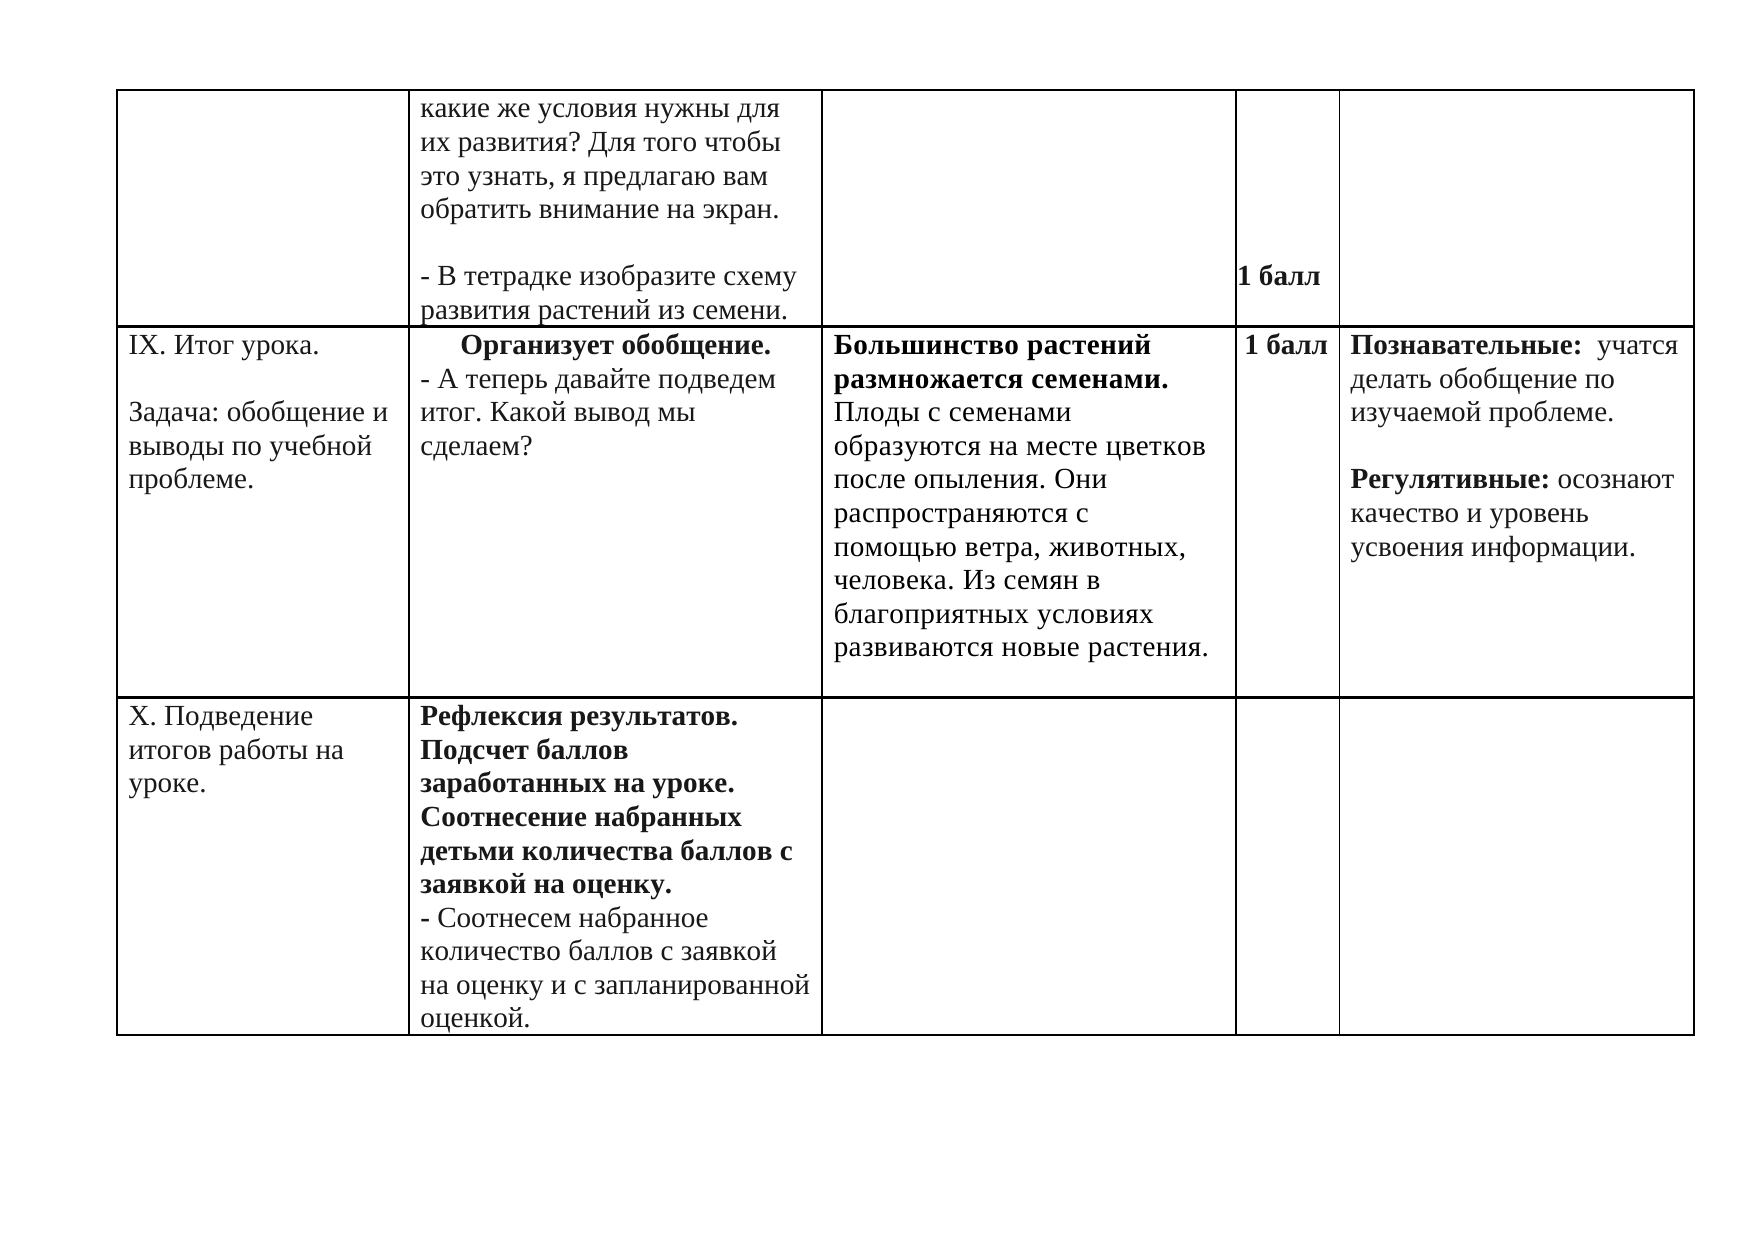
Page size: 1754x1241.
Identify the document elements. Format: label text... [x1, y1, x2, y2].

table_cell 1 балл [1237, 328, 1339, 696]
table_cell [823, 91, 1235, 325]
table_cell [410, 91, 821, 325]
table_cell [1237, 699, 1339, 1034]
table_cell Большинство растений размножается семенами. Плоды с семенами образуются на месте цветков после опыления. Они распространяются с помощью ветра, животных, человека. Из семян в благоприятных условиях развиваются новые растения. [823, 328, 1235, 696]
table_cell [1340, 91, 1693, 325]
table_cell Х. Подведение итогов работы на уроке. [118, 699, 408, 1034]
table_cell [1340, 699, 1693, 1034]
table_cell Рефлексия результатов. Подсчет баллов заработанных на уроке. Соотнесение набранных детьми количества баллов с заявкой на оценку. - Соотнесем набранное количество баллов с заявкой на оценку и с запланированной оценкой. [410, 699, 821, 1034]
table_cell Организует обобщение. - А теперь давайте подведем итог. Какой вывод мы сделаем? [410, 328, 821, 696]
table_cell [1237, 91, 1339, 325]
table_cell IХ. Итог урока. Задача: обобщение и выводы по учебной проблеме. [118, 328, 408, 696]
table_cell [823, 699, 1235, 1034]
table_cell Познавательные: учатся делать обобщение по изучаемой проблеме. Регулятивные: осознают качество и уровень усвоения информации. [1340, 328, 1693, 696]
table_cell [118, 91, 408, 325]
